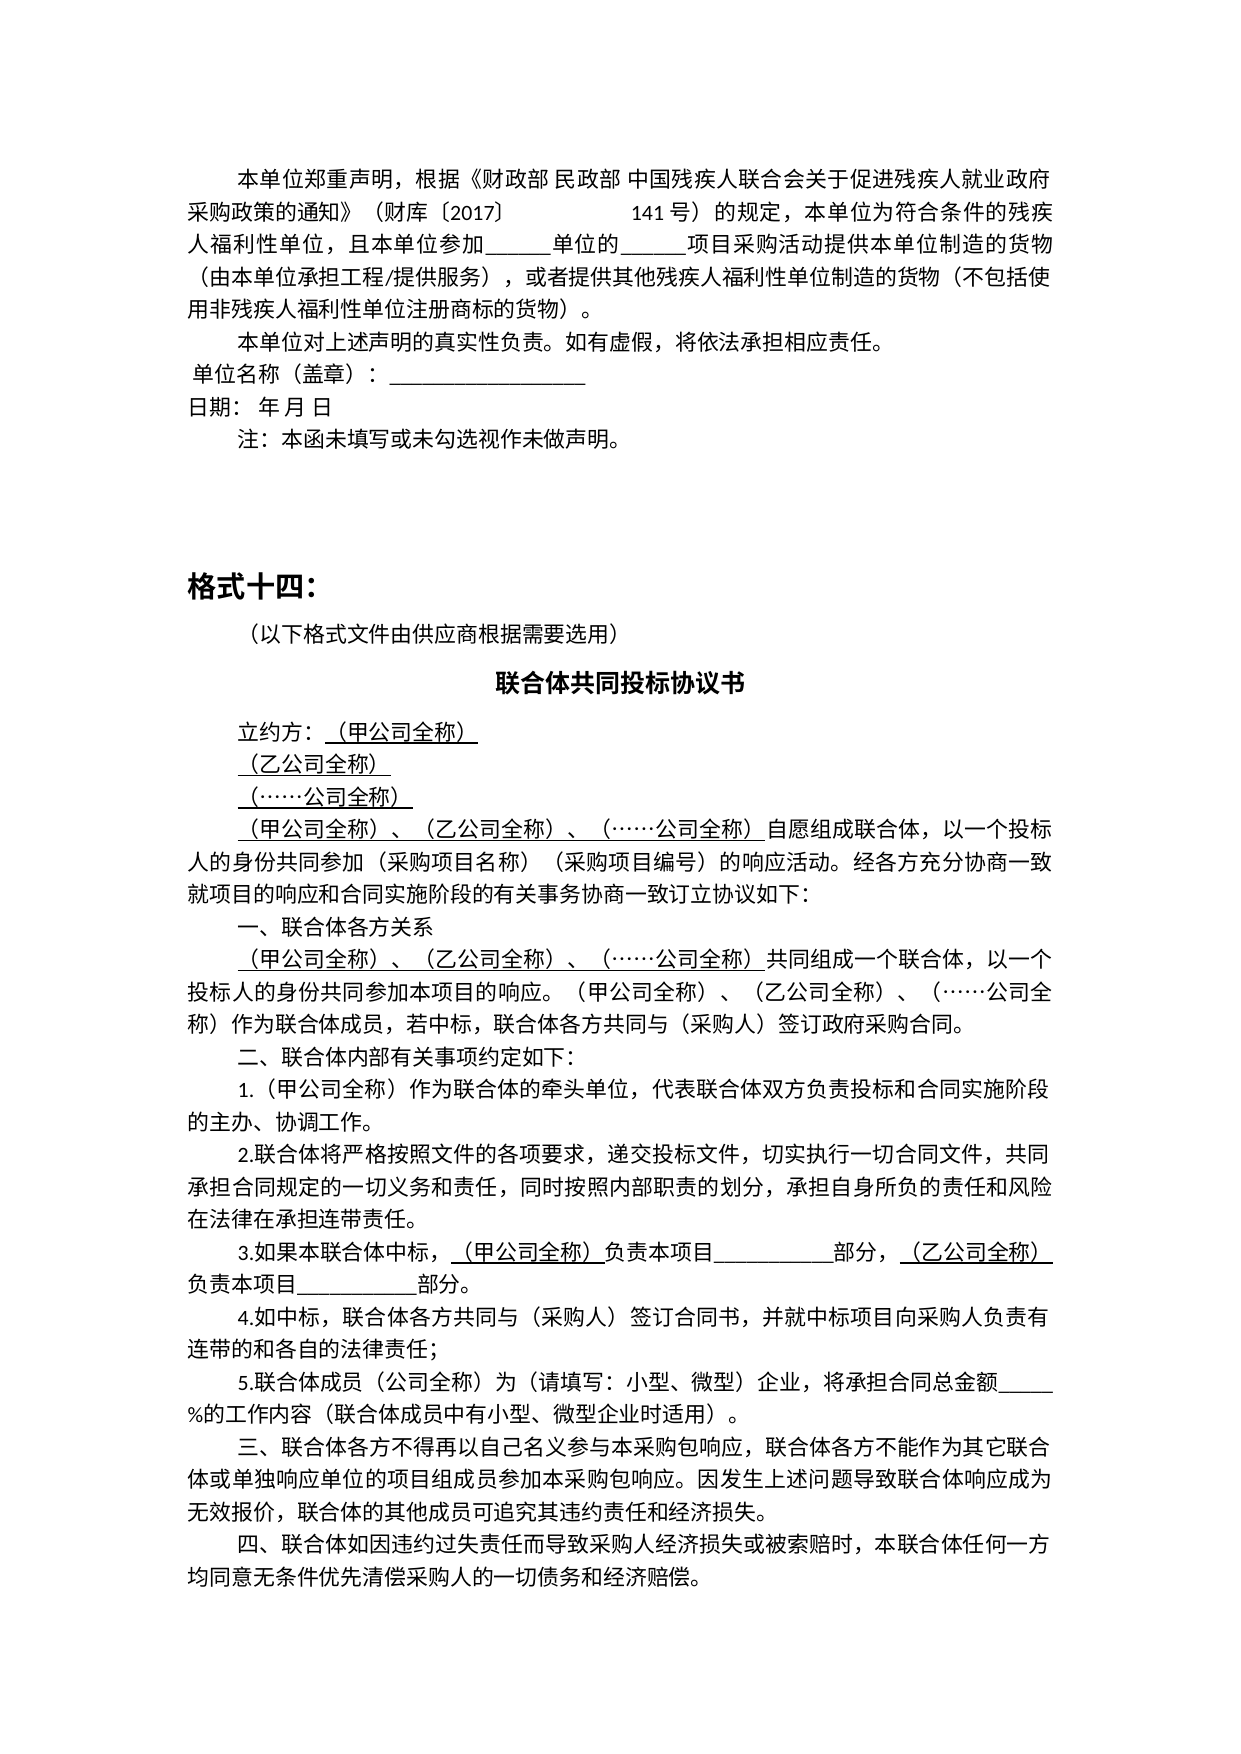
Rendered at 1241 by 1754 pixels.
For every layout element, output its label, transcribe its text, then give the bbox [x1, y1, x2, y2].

text 联合体共同投标协议书 [187, 649, 1053, 714]
text 格式十四： [187, 552, 1053, 617]
text 4.如中标，联合体各方共同与（采购人）签订合同书，并就中标项目向采购人负责有连带的和各自的法律责任； [187, 1299, 1053, 1364]
text （甲公司全称）、（乙公司全称）、（……公司全称）共同组成一个联合体，以一个投标人的身份共同参加本项目的响应。（甲公司全称）、（乙公司全称）、（……公司全称）作为联合体成员，若中标，联合体各方共同与（采购人）签订政府采购合同。 [187, 942, 1053, 1039]
text （以下格式文件由供应商根据需要选用） [187, 617, 1053, 649]
text 注：本函未填写或未勾选视作未做声明。 [187, 422, 1053, 454]
text 本单位郑重声明，根据《财政部 民政部 中国残疾人联合会关于促进残疾人就业政府采购政策的通知》（财库〔2017〕 141号）的规定，本单位为符合条件的残疾人福利性单位，且本单位参加______单位的______项目采购活动提供本单位制造的货物（由本单位承担工程/提供服务），或者提供其他残疾人福利性单位制造的货物（不包括使用非残疾人福利性单位注册商标的货物）。 [187, 162, 1053, 324]
text （甲公司全称）、（乙公司全称）、（……公司全称）自愿组成联合体，以一个投标人的身份共同参加（采购项目名称）（采购项目编号）的响应活动。经各方充分协商一致，就项目的响应和合同实施阶段的有关事务协商一致订立协议如下： [187, 812, 1053, 909]
text 单位名称（盖章）：__________________ [187, 357, 1053, 389]
text 立约方：（甲公司全称） [187, 714, 1053, 747]
text 三、联合体各方不得再以自己名义参与本采购包响应，联合体各方不能作为其它联合体或单独响应单位的项目组成员参加本采购包响应。因发生上述问题导致联合体响应成为无效报价，联合体的其他成员可追究其违约责任和经济损失。 [187, 1429, 1053, 1527]
text 2.联合体将严格按照文件的各项要求，递交投标文件，切实执行一切合同文件，共同承担合同规定的一切义务和责任，同时按照内部职责的划分，承担自身所负的责任和风险，在法律在承担连带责任。 [187, 1137, 1053, 1234]
text 一、联合体各方关系 [187, 909, 1053, 942]
text 本单位对上述声明的真实性负责。如有虚假，将依法承担相应责任。 [187, 324, 1053, 357]
text （……公司全称） [187, 779, 1053, 812]
text 二、联合体内部有关事项约定如下： [187, 1039, 1053, 1072]
text 3.如果本联合体中标，（甲公司全称）负责本项目___________部分，（乙公司全称）负责本项目___________部分。 [187, 1234, 1053, 1299]
text 5.联合体成员（公司全称）为（请填写：小型、微型）企业，将承担合同总金额_____%的工作内容（联合体成员中有小型、微型企业时适用）。 [187, 1364, 1053, 1429]
text 日期： 年 月 日 [187, 389, 1053, 422]
text 1.（甲公司全称）作为联合体的牵头单位，代表联合体双方负责投标和合同实施阶段的主办、协调工作。 [187, 1072, 1053, 1137]
text （乙公司全称） [187, 747, 1053, 779]
text 四、联合体如因违约过失责任而导致采购人经济损失或被索赔时，本联合体任何一方均同意无条件优先清偿采购人的一切债务和经济赔偿。 [187, 1527, 1053, 1592]
